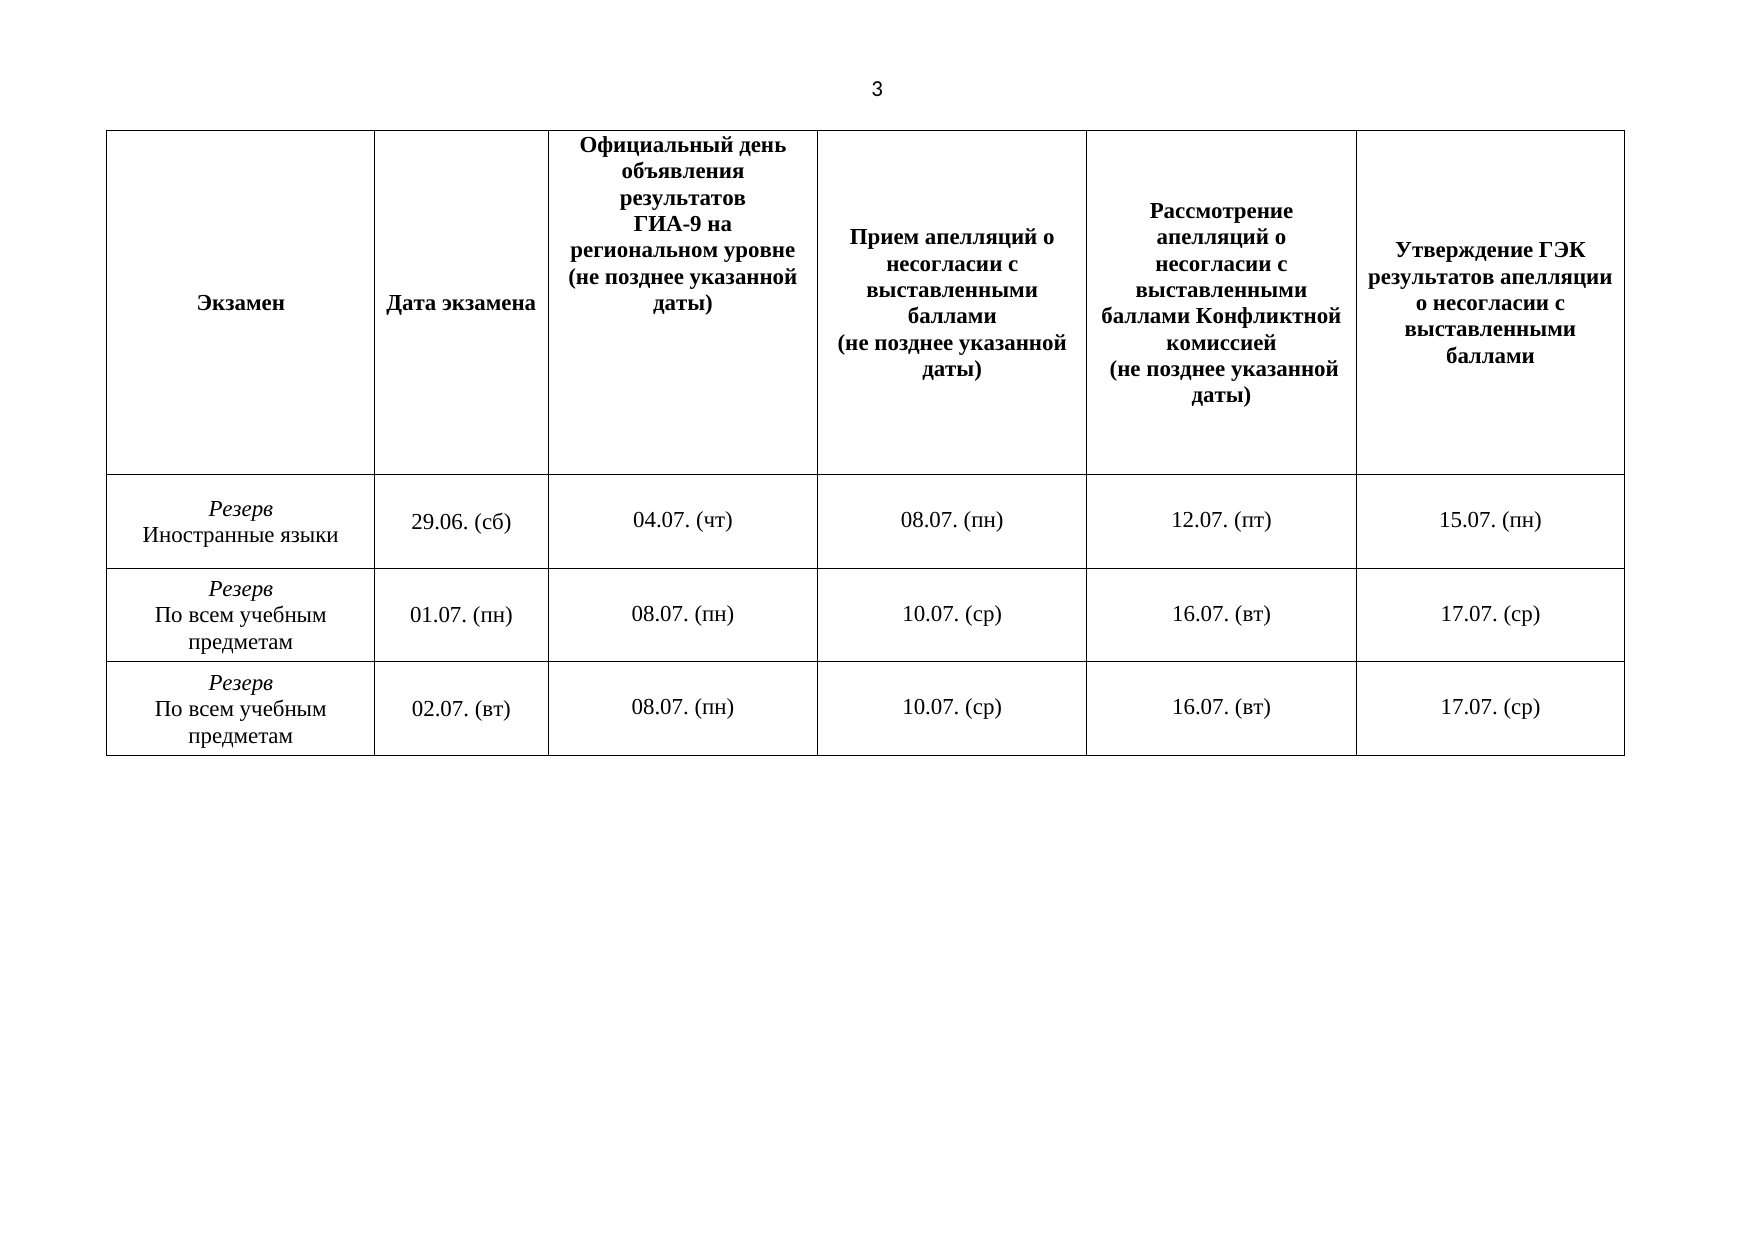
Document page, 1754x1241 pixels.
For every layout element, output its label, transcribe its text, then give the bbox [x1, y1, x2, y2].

table_cell Резерв По всем учебным предметам [107, 662, 374, 755]
table_cell 12.07. (пт) [1087, 475, 1356, 567]
table_cell 17.07. (ср) [1357, 569, 1624, 661]
table_header Экзамен [107, 131, 374, 474]
table_cell 01.07. (пн) [375, 569, 548, 661]
table_header Дата экзамена [375, 131, 548, 474]
table_cell 08.07. (пн) [818, 475, 1086, 567]
table_cell 08.07. (пн) [549, 569, 817, 661]
table_cell 15.07. (пн) [1357, 475, 1624, 567]
table_header Прием апелляций о несогласии с выставленными баллами (не позднее указанной даты) [818, 131, 1086, 474]
table_cell Резерв Иностранные языки [107, 475, 374, 567]
table_cell 17.07. (ср) [1357, 662, 1624, 755]
table_cell Резерв По всем учебным предметам [107, 569, 374, 661]
table_cell 04.07. (чт) [549, 475, 817, 567]
table_cell 02.07. (вт) [375, 662, 548, 755]
table_cell 10.07. (ср) [818, 569, 1086, 661]
table_cell 08.07. (пн) [549, 662, 817, 755]
table_cell 29.06. (сб) [375, 475, 548, 567]
table_cell 10.07. (ср) [818, 662, 1086, 755]
table_header Официальный день объявления результатов ГИА-9 на региональном уровне (не позднее указанной даты) [549, 131, 817, 474]
table_cell 16.07. (вт) [1087, 569, 1356, 661]
table_cell 16.07. (вт) [1087, 662, 1356, 755]
table_header Рассмотрение апелляций о несогласии с выставленными баллами Конфликтной комиссией (не позднее указанной даты) [1087, 131, 1356, 474]
table_header Утверждение ГЭК результатов апелляции о несогласии с выставленными баллами [1357, 131, 1624, 474]
